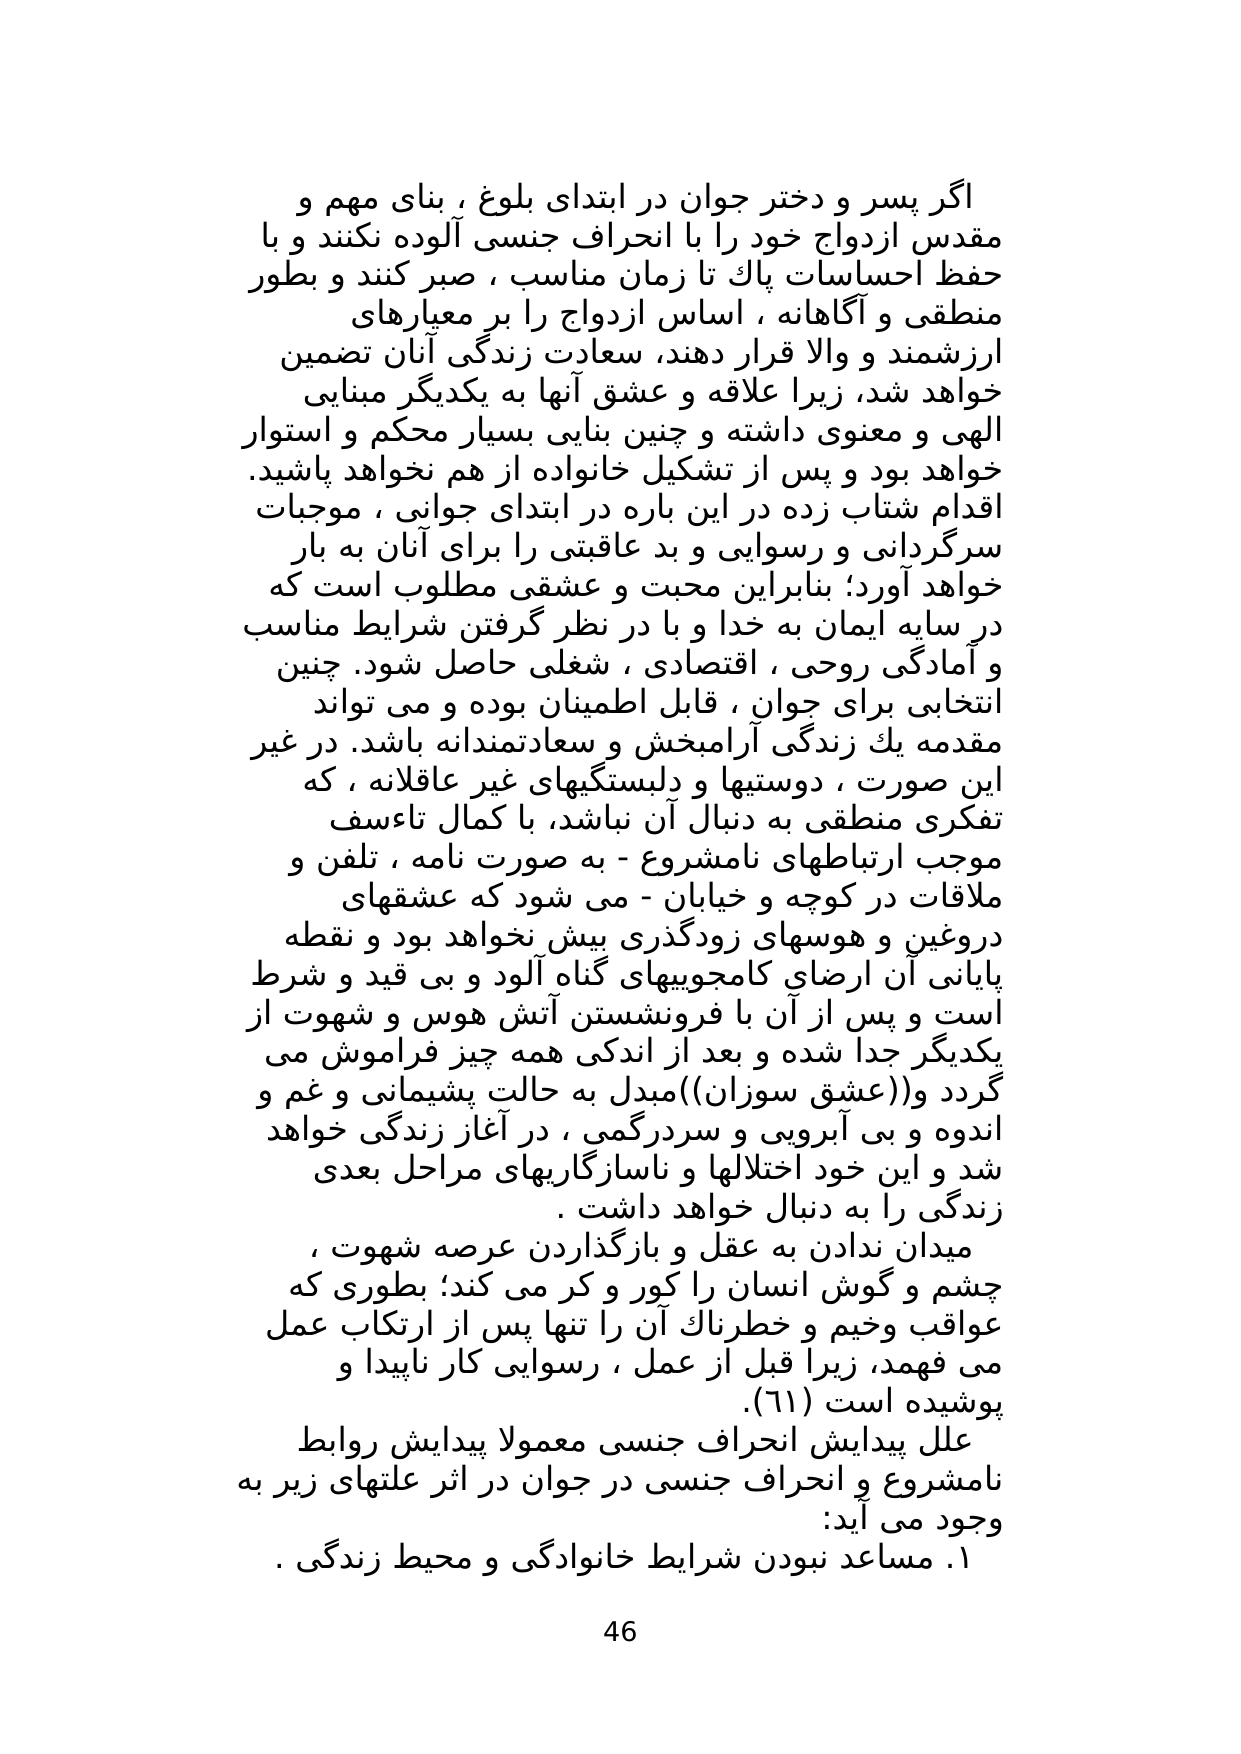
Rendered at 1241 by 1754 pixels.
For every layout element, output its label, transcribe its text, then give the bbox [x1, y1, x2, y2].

text اگر پسر و دختر جوان در ابتداى بلوغ ، بناى مهم و مقدس ازدواج خود را با انحراف جنسى آلوده نكنند و با حفظ احساسات پاك تا زمان مناسب ، صبر كنند و بطور منطقى و آگاهانه ، اساس ازدواج را بر معيارهاى ارزشمند و والا قرار دهند، سعادت زندگى آنان تضمين خواهد شد، زيرا علاقه و عشق آنها به يكديگر مبنايى الهى و معنوى داشته و چنين بنايى بسيار محكم و استوار خواهد بود و پس از تشكيل خانواده از هم نخواهد پاشيد. اقدام شتاب زده در اين باره در ابتداى جوانى ، موجبات سرگردانى و رسوايى و بد عاقبتى را براى آنان به بار خواهد آورد؛ بنابراين محبت و عشقى مطلوب است كه در سايه ايمان به خدا و با در نظر گرفتن شرايط مناسب و آمادگى روحى ، اقتصادى ، شغلى حاصل شود. چنين انتخابى براى جوان ، قابل اطمينان بوده و مى تواند مقدمه يك زندگى آرامبخش و سعادتمندانه باشد. در غير اين صورت ، دوستيها و دلبستگيهاى غير عاقلانه ، كه تفكرى منطقى به دنبال آن نباشد، با كمال تاءسف موجب ارتباطهاى نامشروع - به صورت نامه ، تلفن و ملاقات در كوچه و خيابان - مى شود كه عشقهاى دروغين و هوسهاى زودگذرى بيش نخواهد بود و نقطه پايانى آن ارضاى كامجوييهاى گناه آلود و بى قيد و شرط است و پس از آن با فرونشستن آتش هوس و شهوت از يكديگر جدا شده و بعد از اندكى همه چيز فراموش مى گردد و((عشق سوزان))مبدل به حالت پشيمانى و غم و اندوه و بى آبرويى و سردرگمى ، در آغاز زندگى خواهد شد و اين خود اختلالها و ناسازگاريهاى مراحل بعدى زندگى را به دنبال خواهد داشت . [236, 177, 1004, 1226]
text ميدان ندادن به عقل و بازگذاردن عرصه شهوت ، چشم و گوش انسان را كور و كر مى كند؛ بطورى كه عواقب وخيم و خطرناك آن را تنها پس از ارتكاب عمل مى فهمد، زيرا قبل از عمل ، رسوايى كار ناپيدا و پوشيده است (٦١). [236, 1226, 1004, 1421]
text علل پيدايش انحراف جنسى معمولا پيدايش روابط نامشروع و انحراف جنسى در جوان در اثر علتهاى زير به وجود مى آيد: [236, 1421, 1004, 1537]
text ١. مساعد نبودن شرايط خانوادگى و محيط زندگى . [236, 1537, 1004, 1576]
